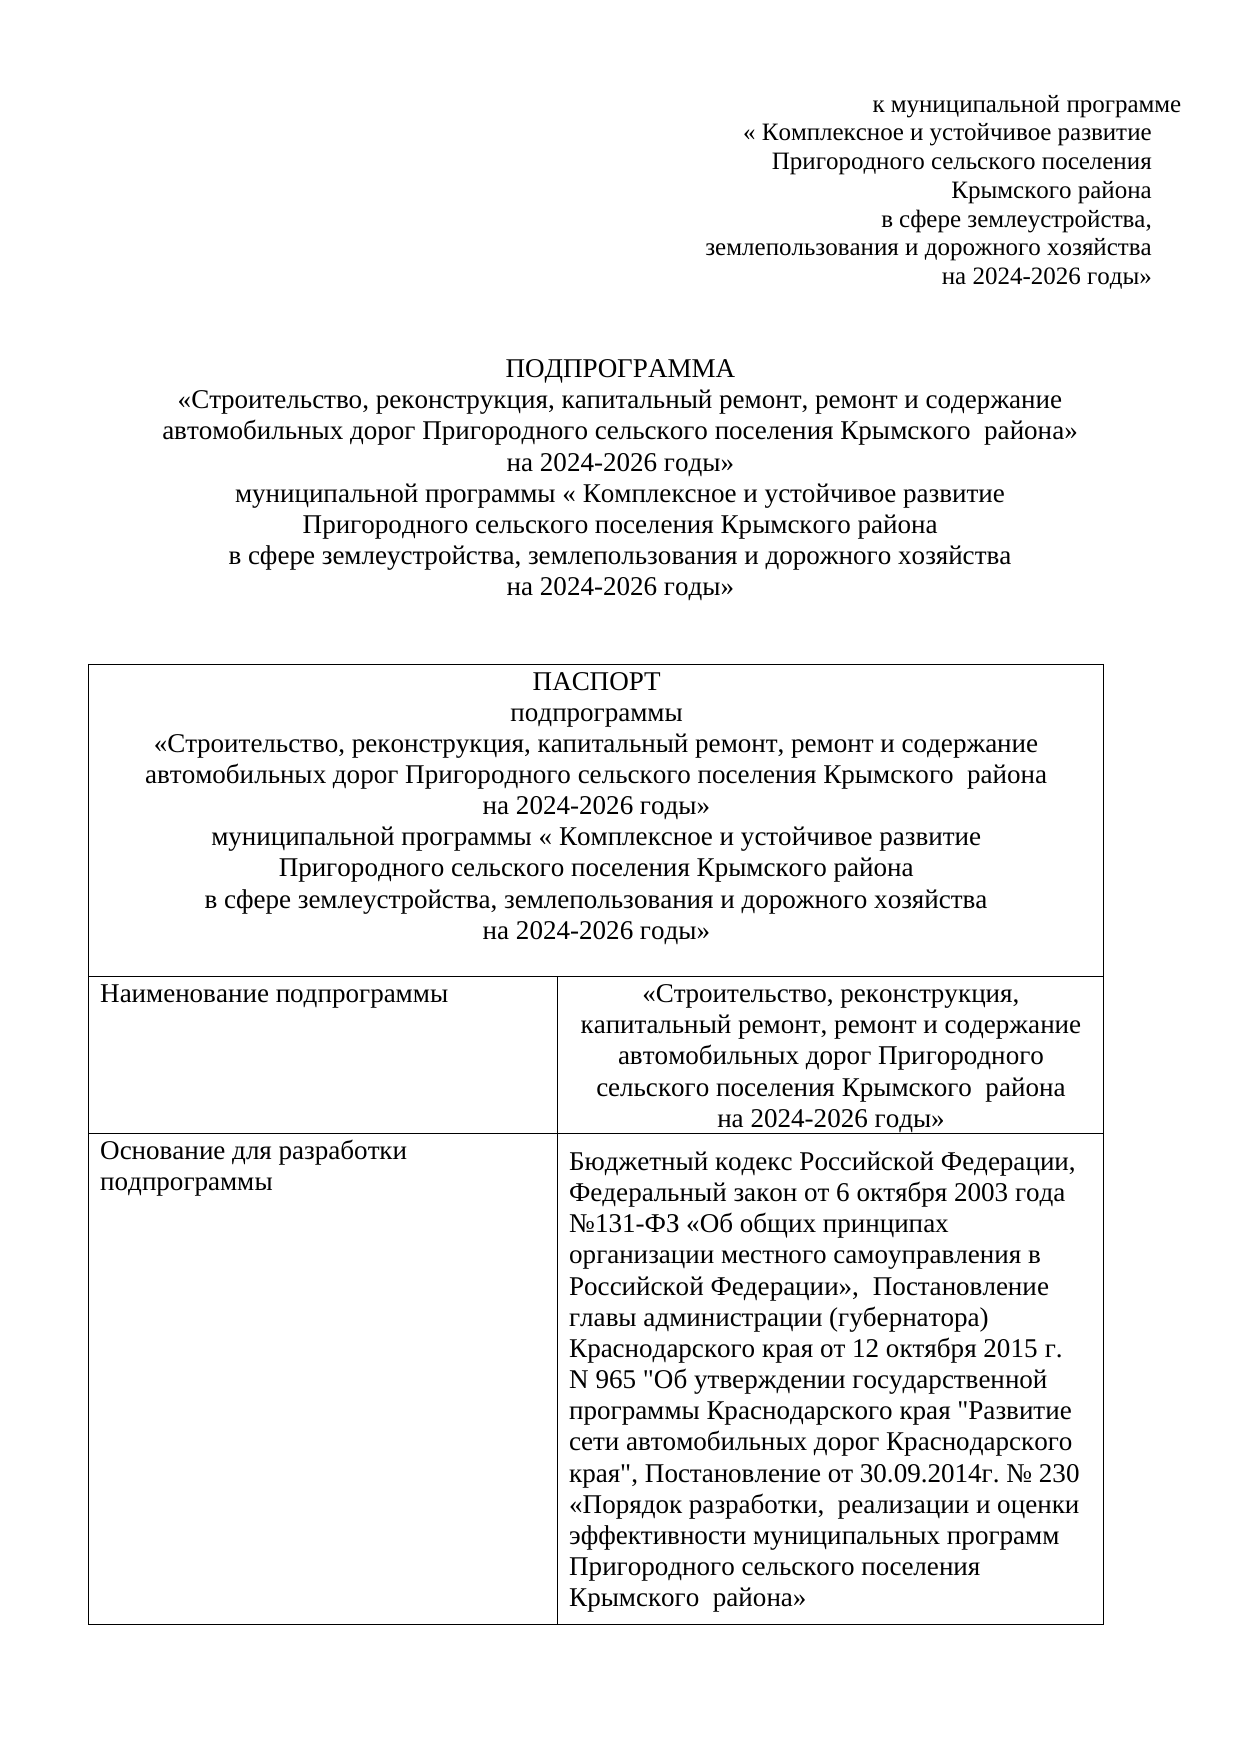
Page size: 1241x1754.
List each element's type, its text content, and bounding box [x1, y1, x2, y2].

table_cell Бюджетный кодекс Российской Федерации, Федеральный закон от 6 октября 2003 года №131-ФЗ «Об общих принципах организации местного самоуправления в Российской Федерации», Постановление главы администрации (губернатора) Краснодарского края от 12 октября 2015 г. N 965 "Об утверждении государственной программы Краснодарского края "Развитие сети автомобильных дорог Краснодарского края", Постановление от 30.09.2014г. № 230 «Порядок разработки, реализации и оценки эффективности муниципальных программ Пригородного сельского поселения Крымского района» [558, 1134, 1103, 1624]
table_cell Основание для разработки подпрограммы [89, 1134, 557, 1624]
text « Комплексное и устойчивое развитие [89, 117, 1152, 146]
text «Строительство, реконструкция, капитальный ремонт, ремонт и содержание автомобильных дорог Пригородного сельского поселения Крымского района» [89, 383, 1152, 446]
table_cell «Строительство, реконструкция, капитальный ремонт, ремонт и содержание автомобильных дорог Пригородного сельского поселения Крымского района на 2024-2026 годы» [558, 977, 1103, 1133]
table_cell Наименование подпрограммы [89, 977, 557, 1133]
table_header ПАСПОРТ подпрограммы «Строительство, реконструкция, капитальный ремонт, ремонт и содержание автомобильных дорог Пригородного сельского поселения Крымского района на 2024-2026 годы» муниципальной программы « Комплексное и устойчивое развитие Пригородного сельского поселения Крымского района в сфере землеустройства, землепользования и дорожного хозяйства на 2024-2026 годы» [89, 665, 1103, 976]
text Пригородного сельского поселения [89, 146, 1152, 175]
text Крымского района [89, 175, 1152, 204]
text в сфере землеустройства, [89, 204, 1152, 232]
text на 2024-2026 годы» [89, 446, 1152, 477]
text Пригородного сельского поселения Крымского района [89, 508, 1152, 539]
text муниципальной программы « Комплексное и устойчивое развитие [89, 477, 1152, 508]
text к муниципальной программе [89, 89, 1181, 117]
text ПОДПРОГРАММА [89, 352, 1152, 383]
text на 2024-2026 годы» [89, 261, 1152, 290]
text землепользования и дорожного хозяйства [89, 232, 1152, 261]
text на 2024-2026 годы» [89, 570, 1152, 601]
text в сфере землеустройства, землепользования и дорожного хозяйства [89, 539, 1152, 570]
